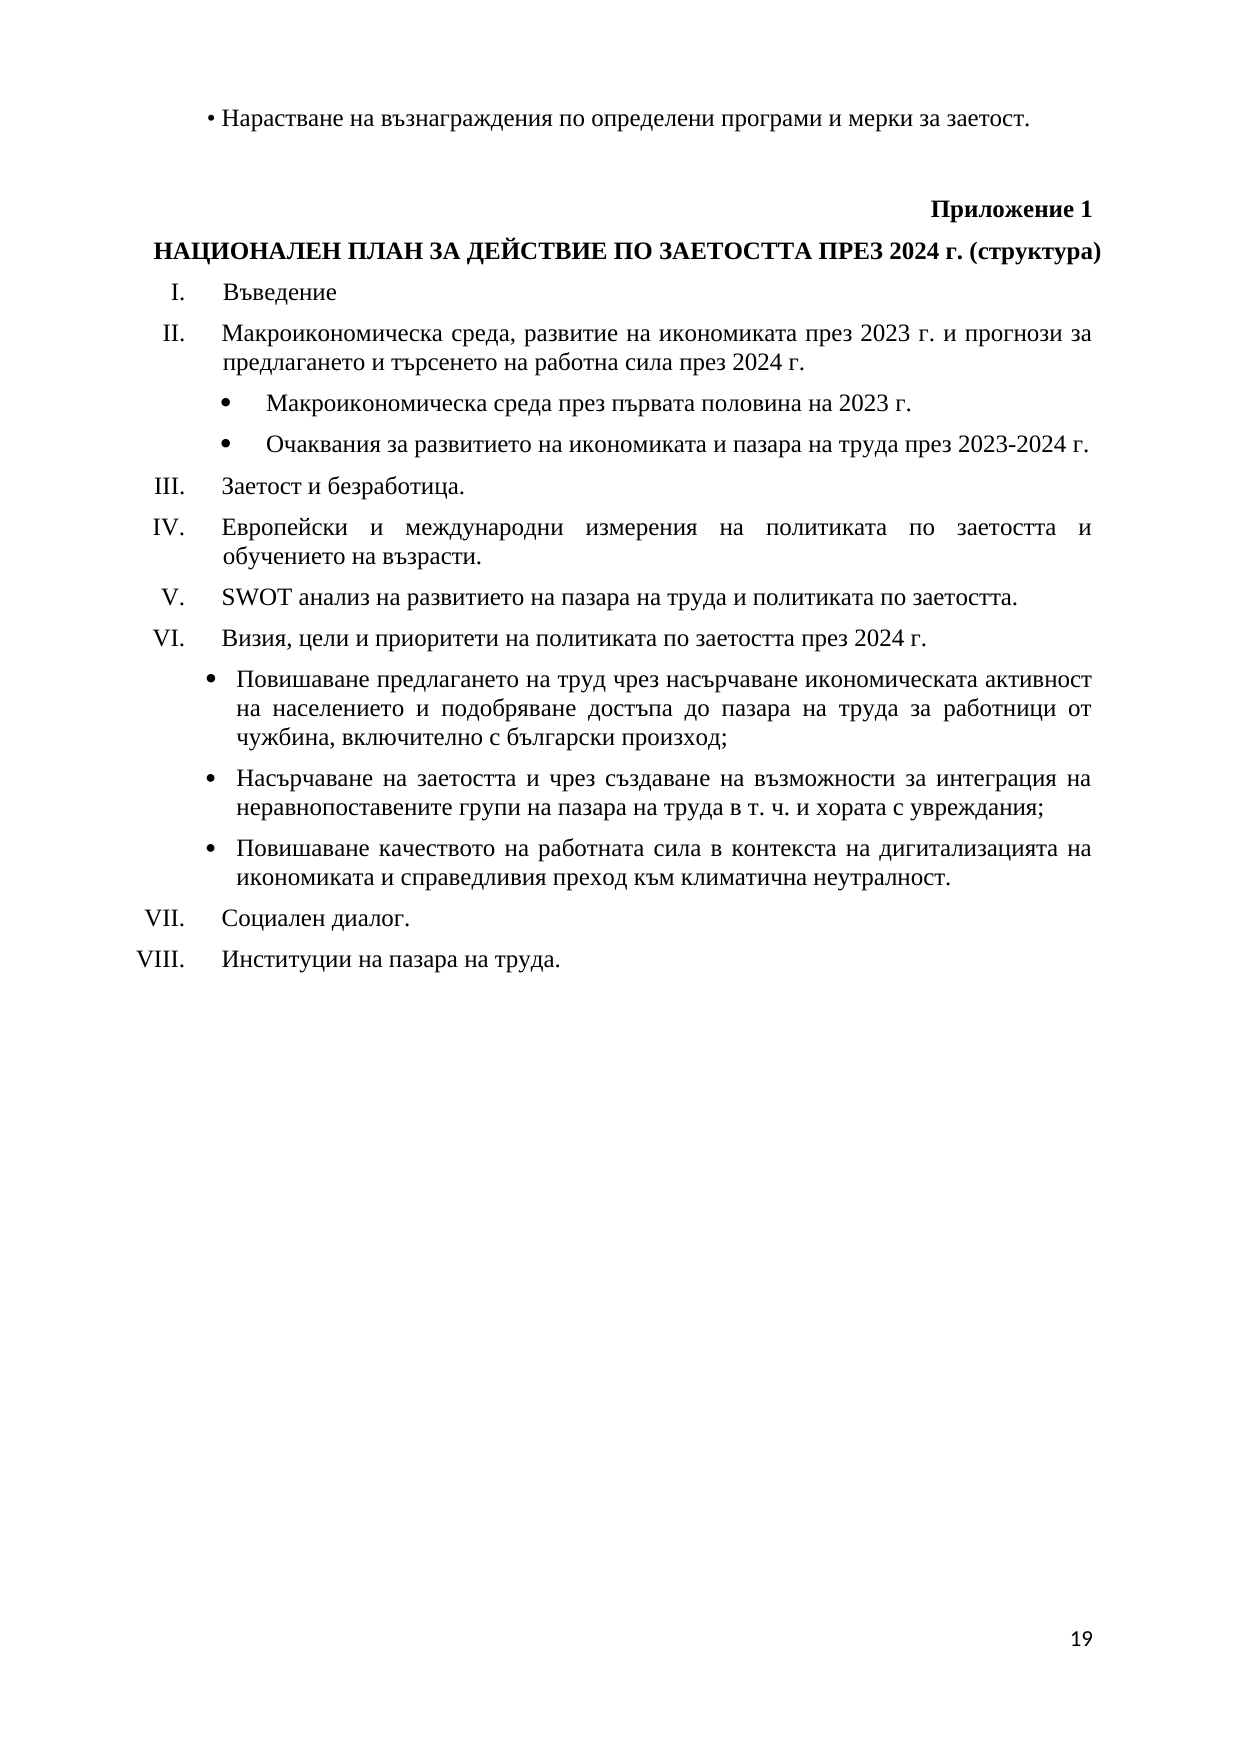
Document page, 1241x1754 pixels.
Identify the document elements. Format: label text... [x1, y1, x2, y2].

list Институции на пазара на труда. [185, 944, 1093, 973]
list Европейски и международни измерения на политиката по заетостта и обучението на възрасти. [185, 512, 1093, 569]
list Макроикономическа среда, развитие на икономиката през 2023 г. и прогнози за предлагането и търсенето на работна сила през 2024 г. [185, 318, 1093, 376]
list Социален диалог. [185, 903, 1093, 932]
list SWOT анализ на развитието на пазара на труда и политиката по заетостта. [185, 582, 1093, 611]
list Насърчаване на заетостта и чрез създаване на възможности за интеграция на неравнопоставените групи на пазара на труда в т. ч. и хората с увреждания; [207, 763, 1093, 821]
list Въведение [185, 277, 1093, 306]
text Приложение 1 [148, 194, 1093, 223]
list Повишаване качеството на работната сила в контекста на дигитализацията на икономиката и справедливия преход към климатична неутралност. [207, 833, 1093, 891]
list Нарастване на възнаграждения по определени програми и мерки за заетост. [207, 103, 1093, 132]
list Визия, цели и приоритети на политиката по заетостта през 2024 г. [185, 623, 1093, 652]
list Очаквания за развитието на икономиката и пазара на труда през 2023-2024 г. [221, 429, 1093, 458]
list Макроикономическа среда през първата половина на 2023 г. [221, 388, 1093, 417]
list Повишаване предлагането на труд чрез насърчаване икономическата активност на населението и подобряване достъпа до пазара на труда за работници от чужбина, включително с български произход; [207, 664, 1093, 751]
list Заетост и безработица. [185, 471, 1093, 499]
text НАЦИОНАЛЕН ПЛАН ЗА ДЕЙСТВИЕ ПО ЗАЕТОСТТА ПРЕЗ 2024 г. (структура) [148, 236, 1107, 264]
